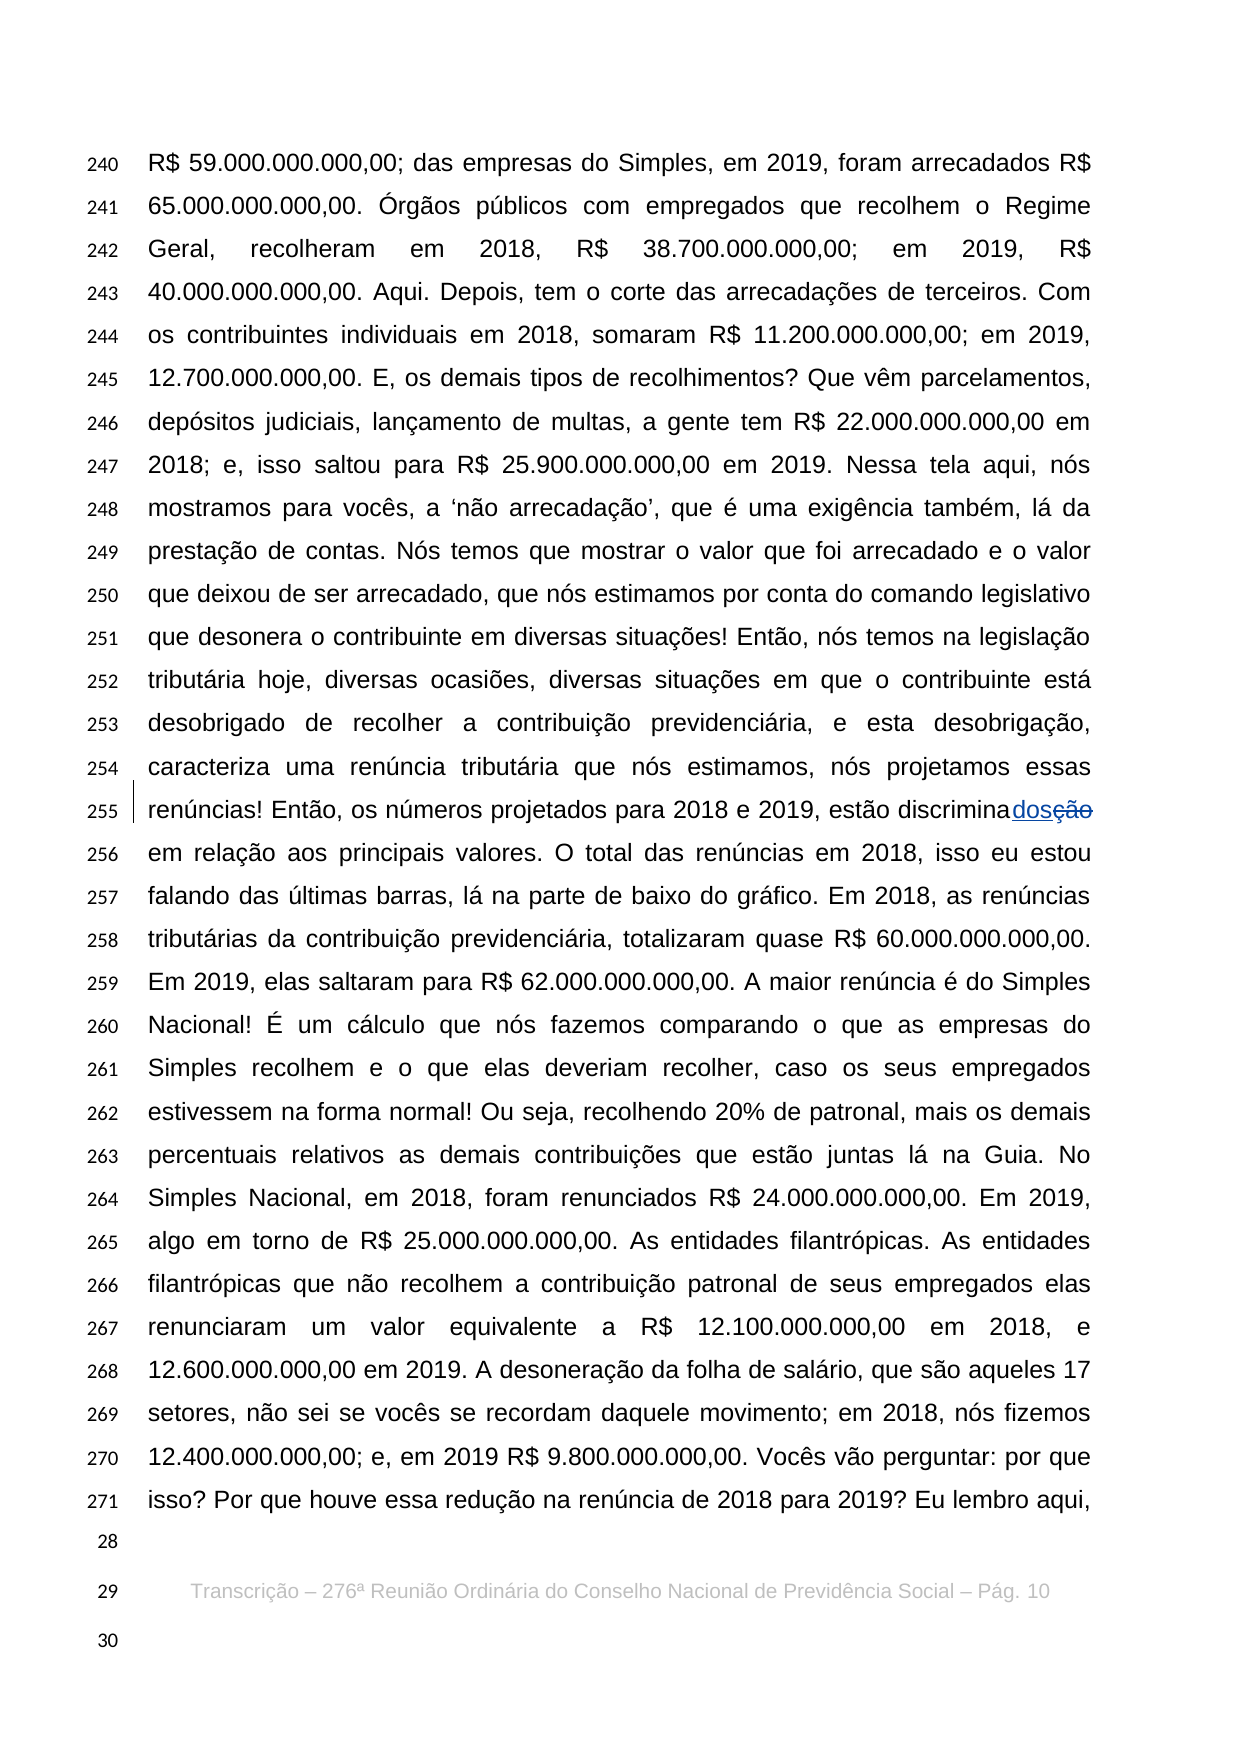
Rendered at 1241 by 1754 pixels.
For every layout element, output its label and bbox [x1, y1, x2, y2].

text [148, 148, 1092, 1513]
